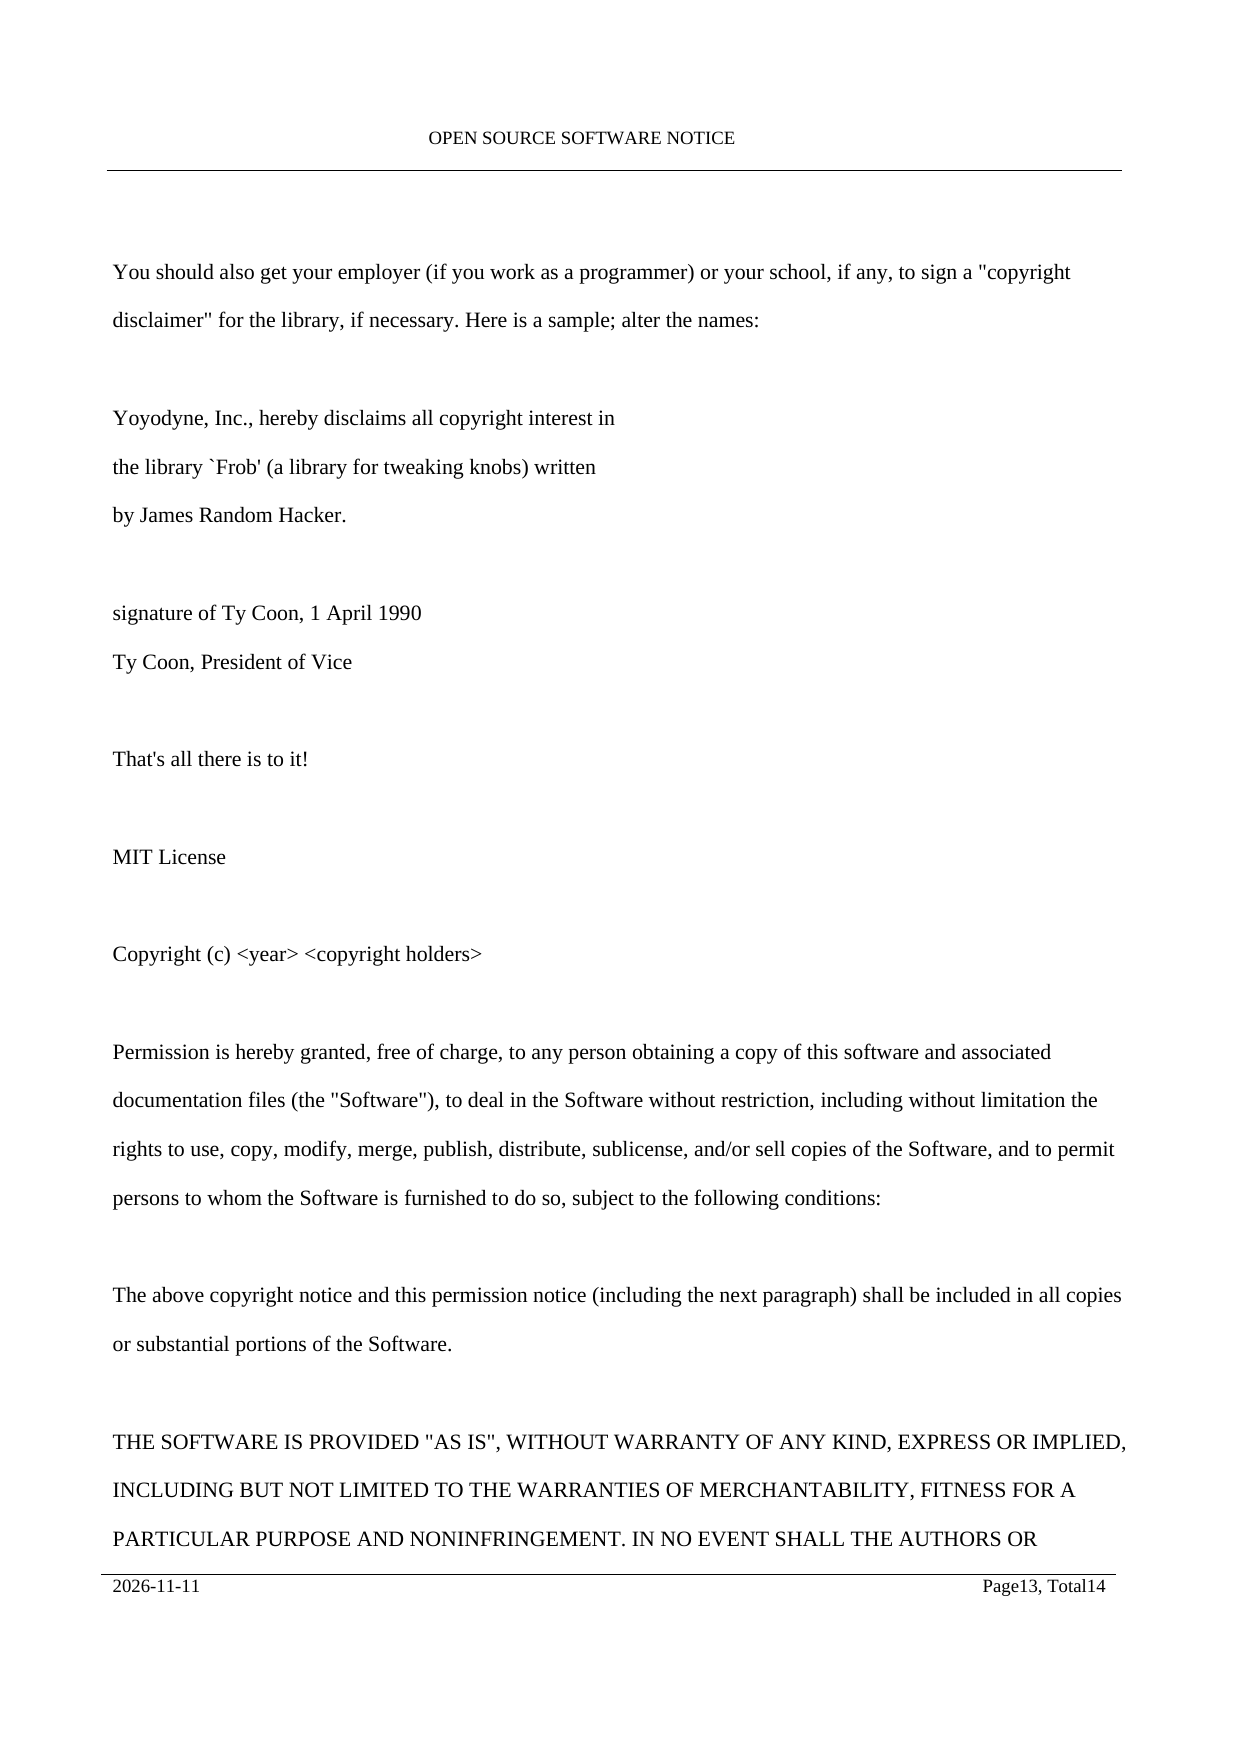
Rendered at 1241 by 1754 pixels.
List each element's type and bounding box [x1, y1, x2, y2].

text [112, 206, 1128, 1555]
